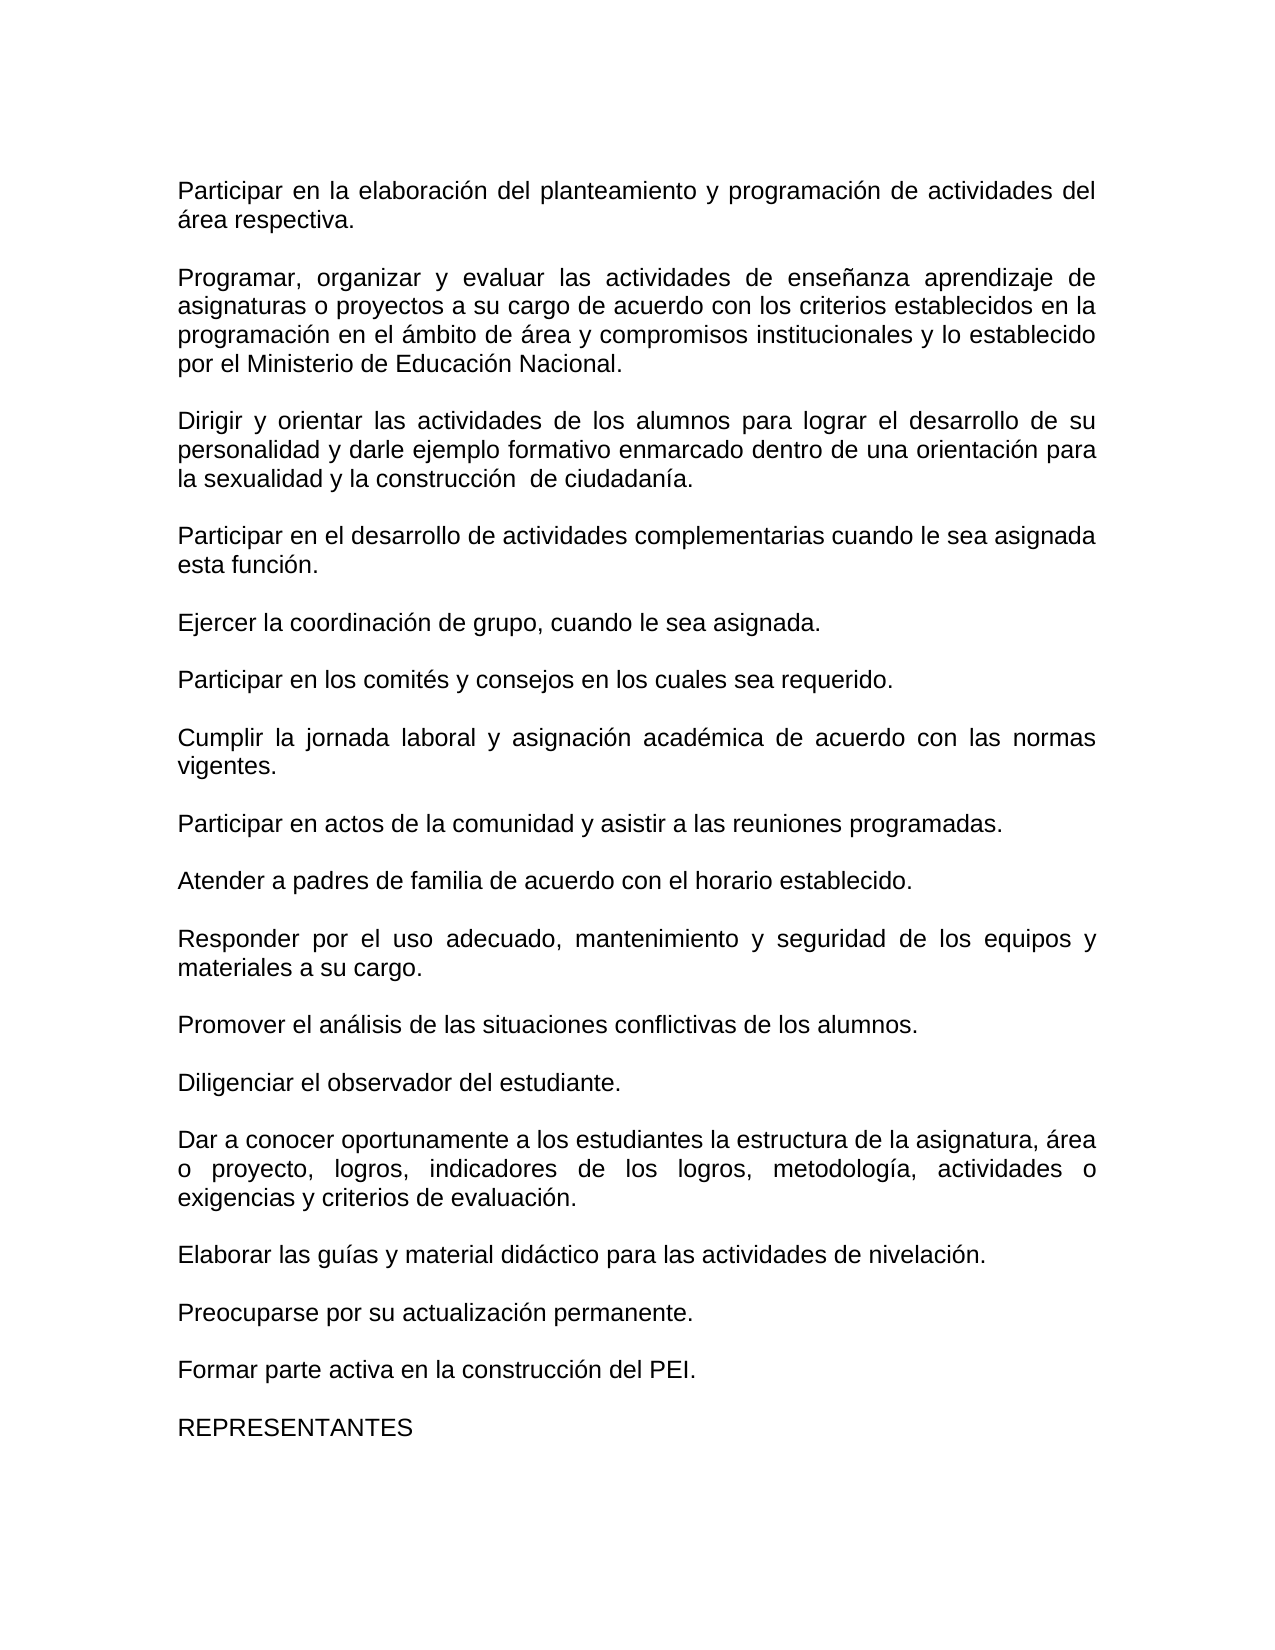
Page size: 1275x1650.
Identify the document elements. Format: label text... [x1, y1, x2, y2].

text Participar en los comités y consejos en los cuales sea requerido. [177, 665, 1098, 694]
text Responder por el uso adecuado, mantenimiento y seguridad de los equipos y materiales a su cargo. [177, 924, 1098, 981]
text Diligenciar el observador del estudiante. [177, 1068, 1098, 1096]
text Ejercer la coordinación de grupo, cuando le sea asignada. [177, 608, 1098, 636]
text Dar a conocer oportunamente a los estudiantes la estructura de la asignatura, área o proyecto, logros, indicadores de los logros, metodología, actividades o exigencias y criterios de evaluación. [177, 1125, 1098, 1211]
text Participar en actos de la comunidad y asistir a las reuniones programadas. [177, 809, 1098, 838]
text Atender a padres de familia de acuerdo con el horario establecido. [177, 866, 1098, 895]
text Programar, organizar y evaluar las actividades de enseñanza aprendizaje de asignaturas o proyectos a su cargo de acuerdo con los criterios establecidos en la programación en el ámbito de área y compromisos institucionales y lo establecido por el Ministerio de Educación Nacional. [177, 263, 1098, 378]
text Participar en la elaboración del planteamiento y programación de actividades del área respectiva. [177, 176, 1098, 234]
text Preocuparse por su actualización permanente. [177, 1298, 1098, 1326]
text REPRESENTANTES [177, 1413, 1098, 1441]
text Promover el análisis de las situaciones conflictivas de los alumnos. [177, 1010, 1098, 1039]
text Participar en el desarrollo de actividades complementarias cuando le sea asignada esta función. [177, 521, 1098, 579]
text Cumplir la jornada laboral y asignación académica de acuerdo con las normas vigentes. [177, 723, 1098, 780]
text Elaborar las guías y material didáctico para las actividades de nivelación. [177, 1240, 1098, 1269]
text Dirigir y orientar las actividades de los alumnos para lograr el desarrollo de su personalidad y darle ejemplo formativo enmarcado dentro de una orientación para la sexualidad y la construcción de ciudadanía. [177, 406, 1098, 493]
text Formar parte activa en la construcción del PEI. [177, 1355, 1098, 1384]
